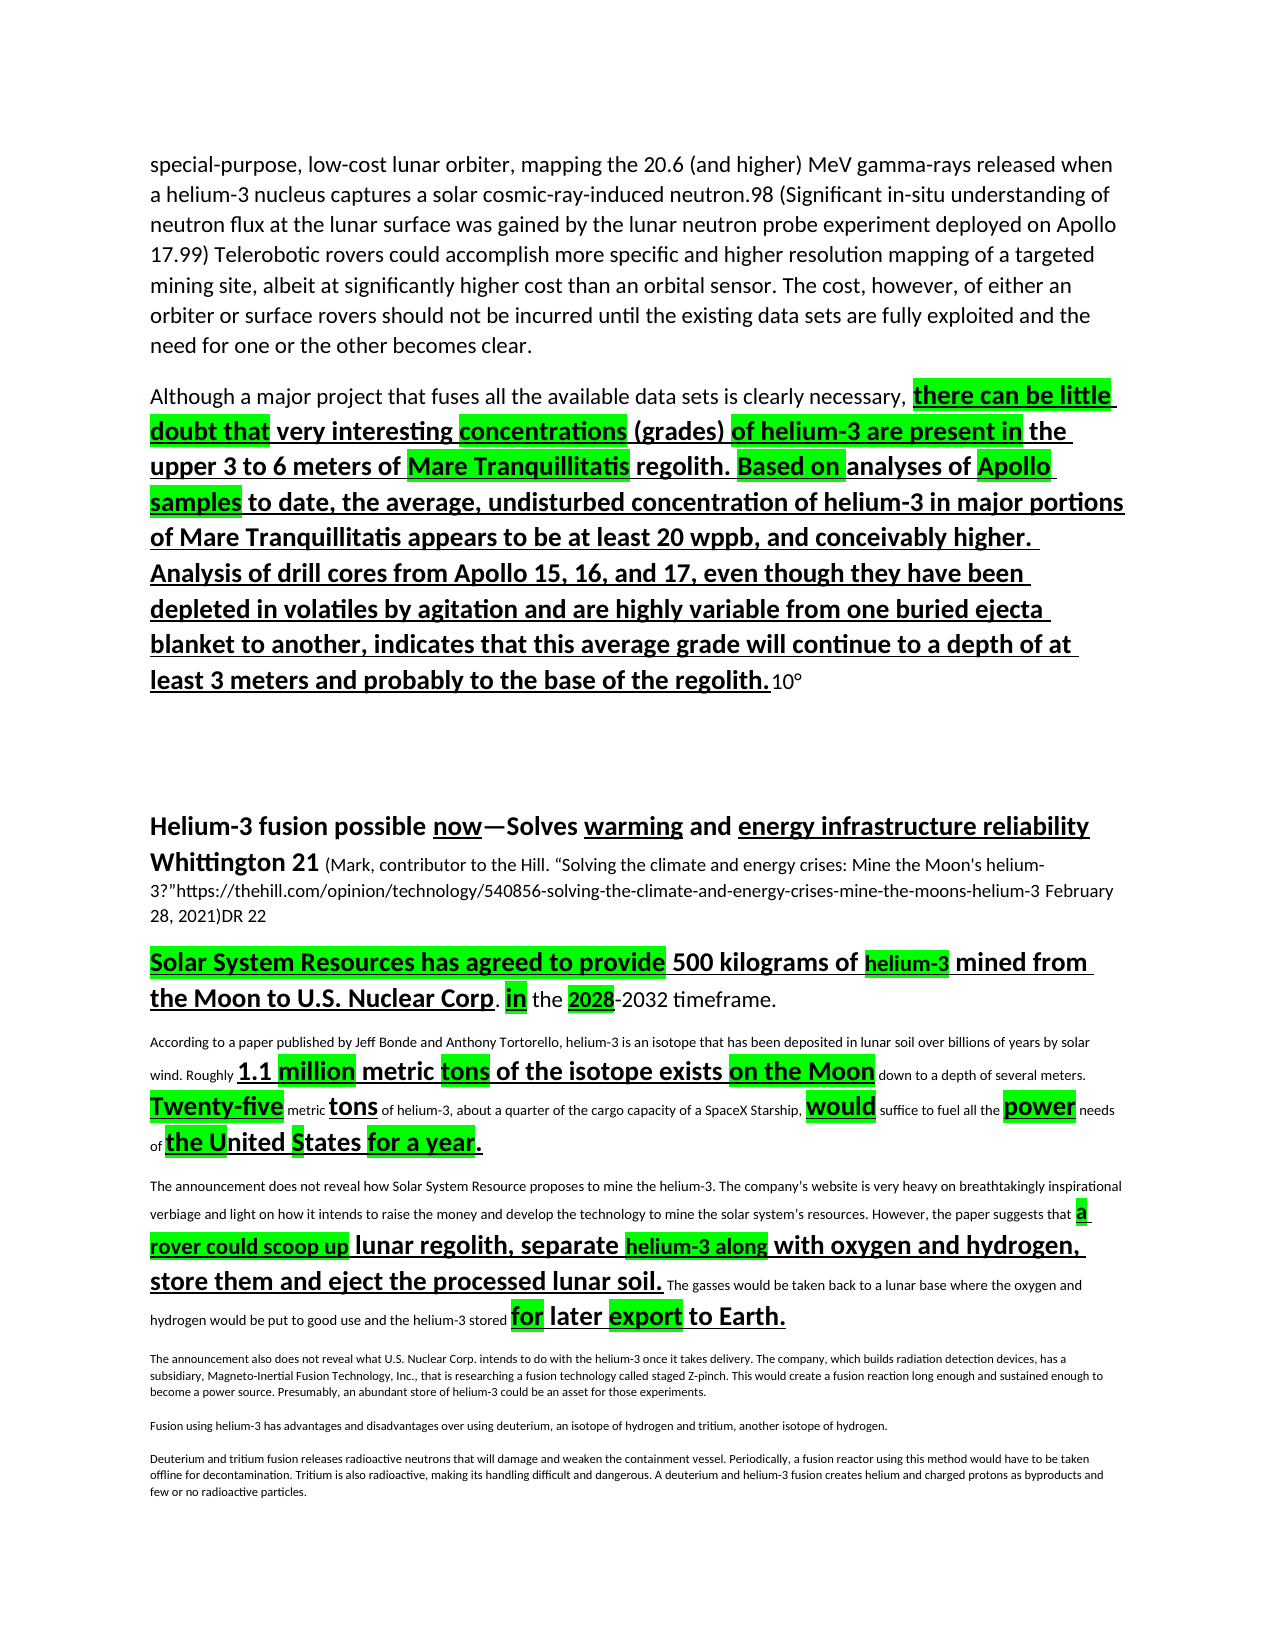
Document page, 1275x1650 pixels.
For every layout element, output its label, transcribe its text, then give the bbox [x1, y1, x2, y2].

text According to a paper published by Jeff Bonde and Anthony Tortorello, helium-3 is an isotope that has been deposited in lunar soil over billions of years by solar wind. Roughly 1.1 million metric tons of the isotope exists on the Moon down to a depth of several meters. Twenty-five metric tons of helium-3, about a quarter of the cargo capacity of a SpaceX Starship, would suffice to fuel all the power needs of the United States for a year. [150, 1033, 1125, 1158]
text Solar System Resources has agreed to provide 500 kilograms of helium-3 mined from the Moon to U.S. Nuclear Corp. in the 2028-2032 timeframe. [150, 946, 1125, 1014]
text The announcement does not reveal how Solar System Resource proposes to mine the helium-3. The company’s website is very heavy on breathtakingly inspirational verbiage and light on how it intends to raise the money and develop the technology to mine the solar system’s resources. However, the paper suggests that a rover could scoop up lunar regolith, separate helium-3 along with oxygen and hydrogen, store them and eject the processed lunar soil. The gasses would be taken back to a lunar base where the oxygen and hydrogen would be put to good use and the helium-3 stored for later export to Earth. [150, 1177, 1125, 1332]
text Deuterium and tritium fusion releases radioactive neutrons that will damage and weaken the containment vessel. Periodically, a fusion reactor using this method would have to be taken offline for decontamination. Tritium is also radioactive, making its handling difficult and dangerous. A deuterium and helium-3 fusion creates helium and charged protons as byproducts and few or no radioactive particles. [150, 1451, 1125, 1499]
text Although a major project that fuses all the available data sets is clearly necessary, there can be little doubt that very interesting concentrations (grades) of helium-3 are present in the upper 3 to 6 meters of Mare Tranquillitatis regolith. Based on analyses of Apollo samples to date, the average, undisturbed concentration of helium-3 in major portions of Mare Tranquillitatis appears to be at least 20 wppb, and conceivably higher. Analysis of drill cores from Apollo 15, 16, and 17, even though they have been depleted in volatiles by agitation and are highly variable from one buried ejecta blanket to another, indicates that this average grade will continue to a depth of at least 3 meters and probably to the base of the regolith.10° [150, 378, 1125, 513]
subtitle Helium-3 fusion possible now—Solves warming and energy infrastructure reliability [150, 809, 1125, 842]
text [150, 150, 1125, 359]
text The announcement also does not reveal what U.S. Nuclear Corp. intends to do with the helium-3 once it takes delivery. The company, which builds radiation detection devices, has a subsidiary, Magneto-Inertial Fusion Technology, Inc., that is researching a fusion technology called staged Z-pinch. This would create a fusion reaction long enough and sustained enough to become a power source. Presumably, an abundant store of helium-3 could be an asset for those experiments. [150, 1352, 1125, 1400]
text Fusion using helium-3 has advantages and disadvantages over using deuterium, an isotope of hydrogen and tritium, another isotope of hydrogen. [150, 1418, 1125, 1433]
text Whittington 21 (Mark, contributor to the Hill. “Solving the climate and energy crises: Mine the Moon's helium-3?”https://thehill.com/opinion/technology/540856-solving-the-climate-and-energy-crises-mine-the-moons-helium-3 February 28, 2021)DR 22 [150, 845, 1125, 927]
text Although a major project that fuses all the available data sets is clearly necessary, there can be little doubt that very interesting concentrations (grades) of helium-3 are present in the upper 3 to 6 meters of Mare Tranquillitatis regolith. Based on analyses of Apollo samples to date, the average, undisturbed concentration of helium-3 in major portions of Mare Tranquillitatis appears to be at least 20 wppb, and conceivably higher. Analysis of drill cores from Apollo 15, 16, and 17, even though they have been depleted in volatiles by agitation and are highly variable from one buried ejecta blanket to another, indicates that this average grade will continue to a depth of at least 3 meters and probably to the base of the regolith.10° [150, 515, 1125, 696]
